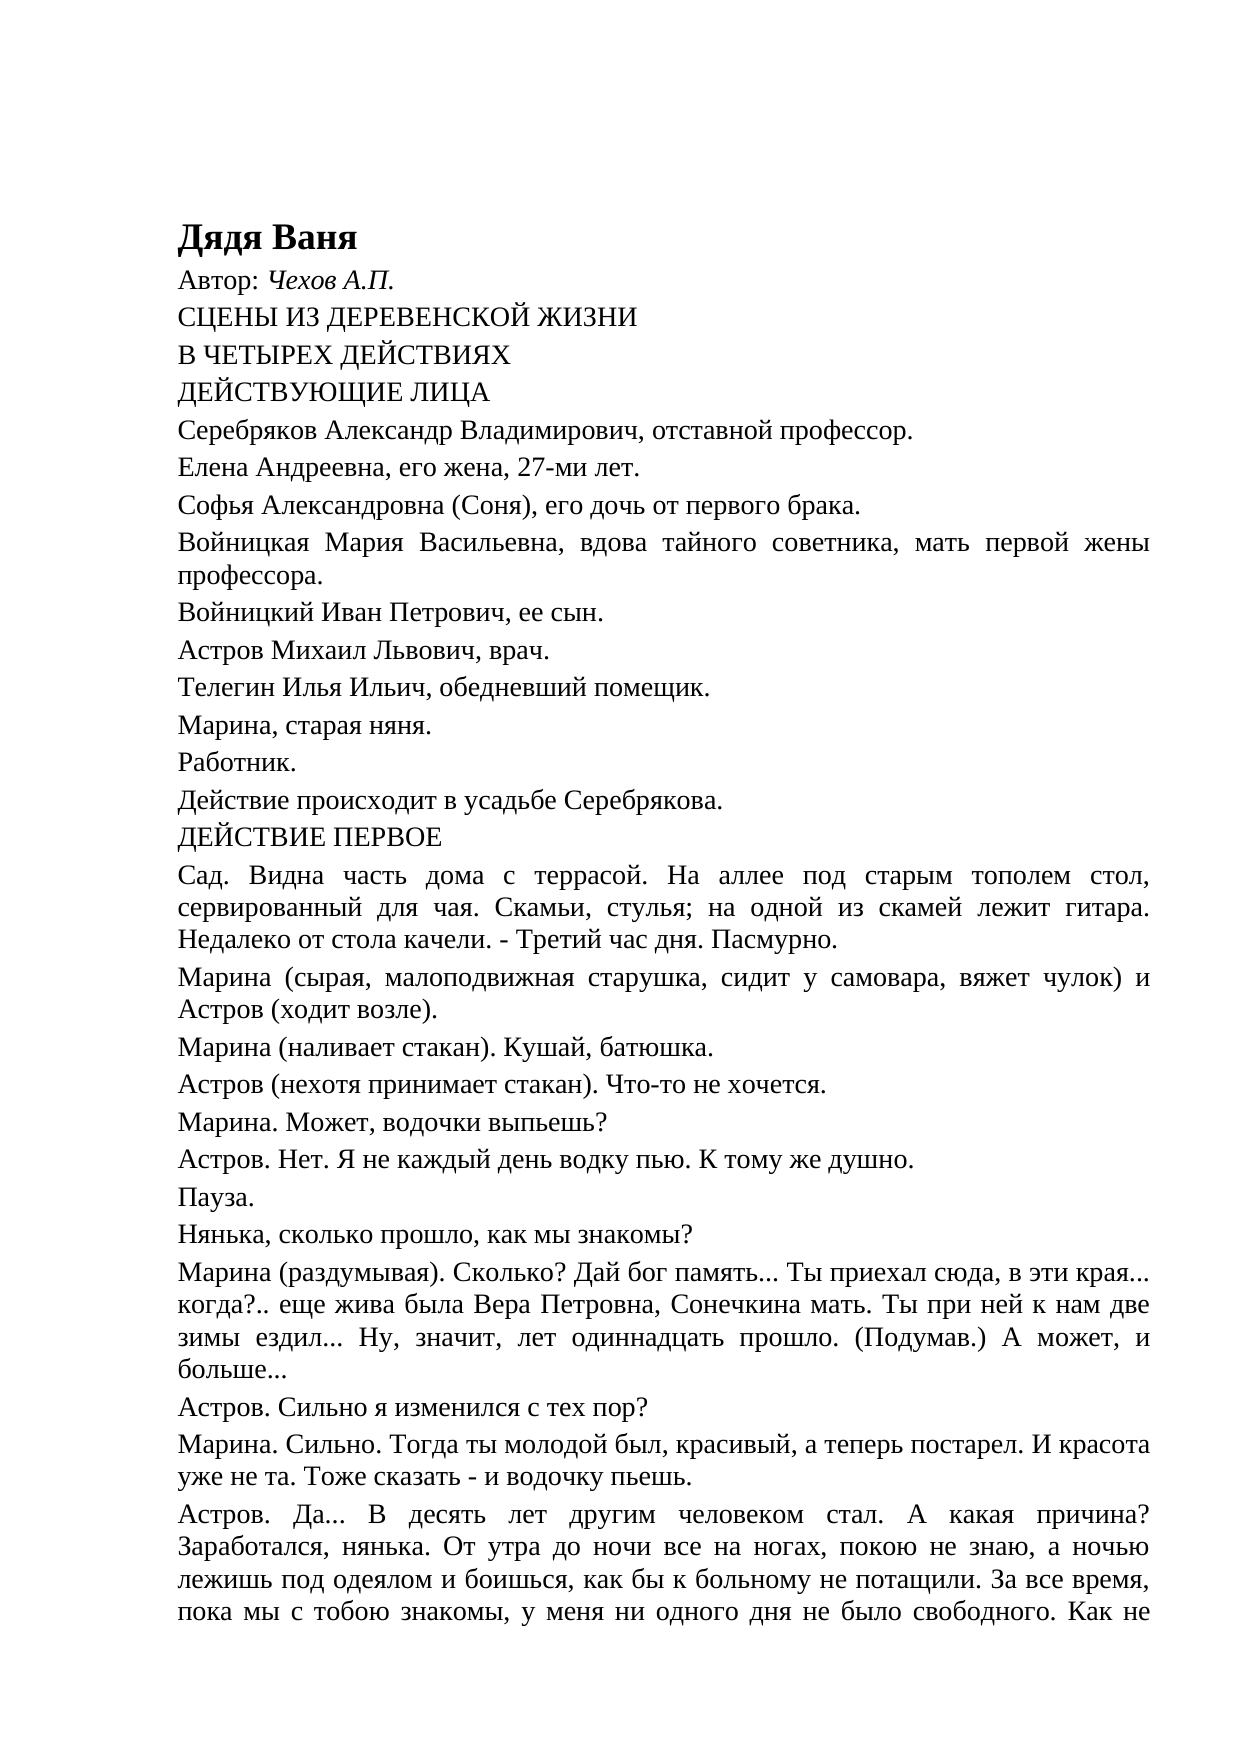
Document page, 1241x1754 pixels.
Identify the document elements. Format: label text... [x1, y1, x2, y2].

text В ЧЕТЫРЕХ ДЕЙСТВИЯХ [177, 338, 1152, 370]
text Войницкий Иван Петрович, ее сын. [177, 595, 1152, 628]
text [177, 1497, 1152, 1627]
text Сад. Видна часть дома с террасой. На аллее под старым тополем стол, сервированный для чая. Скамьи, стулья; на одной из скамей лежит гитара. Недалеко от стола качели. - Третий час дня. Пасмурно. [177, 858, 1152, 955]
text Нянька, сколько прошло, как мы знакомы? [177, 1217, 1152, 1250]
text Марина (раздумывая). Сколько? Дай бог память... Ты приехал сюда, в эти края... когда?.. еще жива была Вера Петровна, Сонечкина мать. Ты при ней к нам две зимы ездил... Ну, значит, лет одиннадцать прошло. (Подумав.) А может, и больше... [177, 1255, 1152, 1384]
text Астров. Нет. Я не каждый день водку пью. К тому же душно. [177, 1142, 1152, 1175]
text Телегин Илья Ильич, обедневший помещик. [177, 670, 1152, 703]
text Марина, старая няня. [177, 708, 1152, 740]
text Астров Михаил Львович, врач. [177, 633, 1152, 665]
text Софья Александровна (Соня), его дочь от первого брака. [177, 488, 1152, 520]
text Марина. Сильно. Тогда ты молодой был, красивый, а теперь постарел. И красота уже не та. Тоже сказать - и водочку пьешь. [177, 1427, 1152, 1492]
text Работник. [177, 745, 1152, 778]
text Марина (наливает стакан). Кушай, батюшка. [177, 1030, 1152, 1062]
text СЦЕНЫ ИЗ ДЕРЕВЕНСКОЙ ЖИЗНИ [177, 300, 1152, 333]
text Действие происходит в усадьбе Серебрякова. [177, 783, 1152, 815]
text ДЕЙСТВИЕ ПЕРВОЕ [177, 820, 1152, 853]
text Марина (сырая, малоподвижная старушка, сидит у самовара, вяжет чулок) и Астров (ходит возле). [177, 960, 1152, 1025]
text Елена Андреевна, его жена, 27-ми лет. [177, 450, 1152, 483]
text Астров. Сильно я изменился с тех пор? [177, 1389, 1152, 1422]
text Марина. Может, водочки выпьешь? [177, 1105, 1152, 1137]
text Войницкая Мария Васильевна, вдова тайного советника, мать первой жены профессора. [177, 525, 1152, 590]
text Астров (нехотя принимает стакан). Что-то не хочется. [177, 1067, 1152, 1100]
text Серебряков Александр Владимирович, отставной профессор. [177, 413, 1152, 445]
text Автор: Чехов А.П. [177, 263, 1152, 295]
subtitle Дядя Ваня [177, 214, 1152, 258]
text ДЕЙСТВУЮЩИЕ ЛИЦА [177, 375, 1152, 408]
text Пауза. [177, 1180, 1152, 1212]
